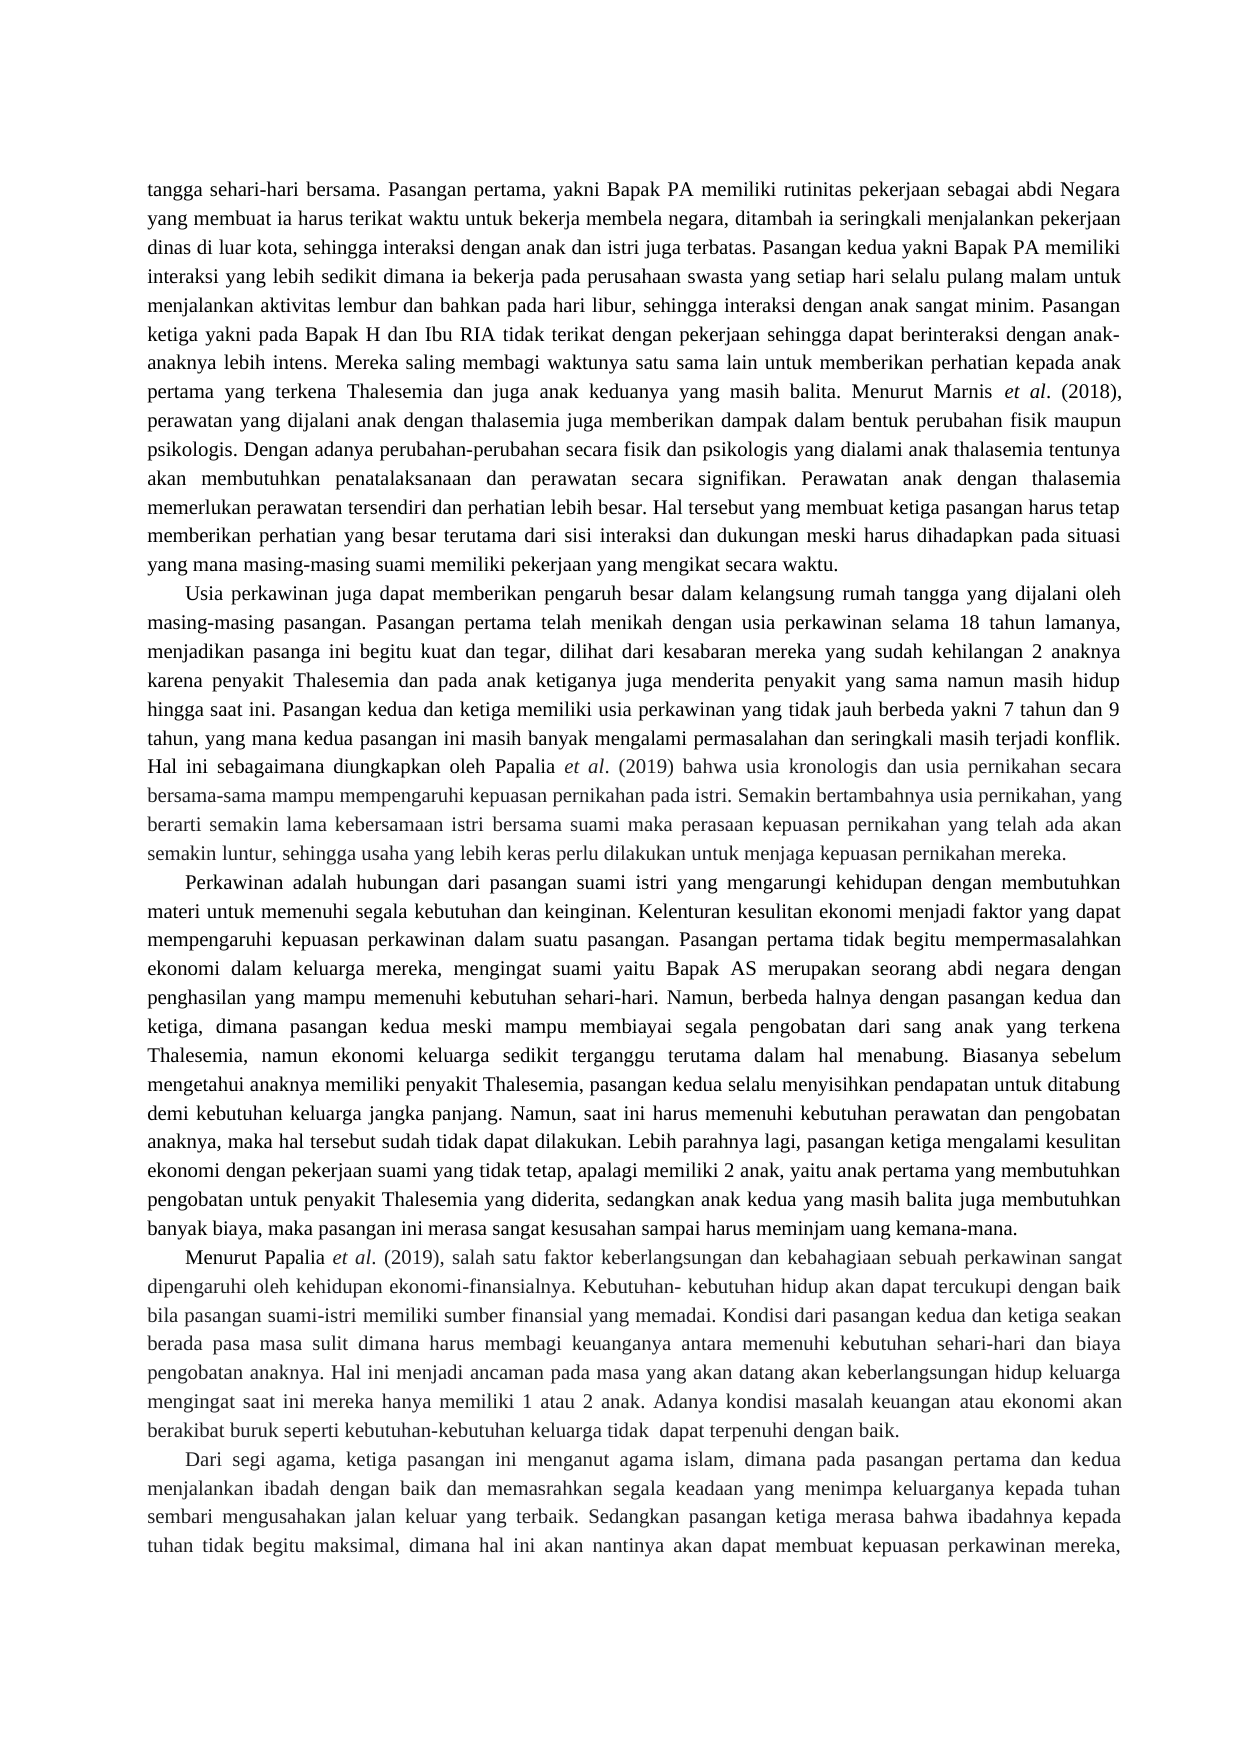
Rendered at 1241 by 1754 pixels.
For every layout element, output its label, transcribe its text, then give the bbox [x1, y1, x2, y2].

text Perkawinan adalah hubungan dari pasangan suami istri yang mengarungi kehidupan dengan membutuhkan materi untuk memenuhi segala kebutuhan dan keinginan. Kelenturan kesulitan ekonomi menjadi faktor yang dapat mempengaruhi kepuasan perkawinan dalam suatu pasangan. Pasangan pertama tidak begitu mempermasalahkan ekonomi dalam keluarga mereka, mengingat suami yaitu Bapak AS merupakan seorang abdi negara dengan penghasilan yang mampu memenuhi kebutuhan sehari-hari. Namun, berbeda halnya dengan pasangan kedua dan ketiga, dimana pasangan kedua meski mampu membiayai segala pengobatan dari sang anak yang terkena Thalesemia, namun ekonomi keluarga sedikit terganggu terutama dalam hal menabung. Biasanya sebelum mengetahui anaknya memiliki penyakit Thalesemia, pasangan kedua selalu menyisihkan pendapatan untuk ditabung demi kebutuhan keluarga jangka panjang. Namun, saat ini harus memenuhi kebutuhan perawatan dan pengobatan anaknya, maka hal tersebut sudah tidak dapat dilakukan. Lebih parahnya lagi, pasangan ketiga mengalami kesulitan ekonomi dengan pekerjaan suami yang tidak tetap, apalagi memiliki 2 anak, yaitu anak pertama yang membutuhkan pengobatan untuk penyakit Thalesemia yang diderita, sedangkan anak kedua yang masih balita juga membutuhkan banyak biaya, maka pasangan ini merasa sangat kesusahan sampai harus meminjam uang kemana-mana. [147, 870, 1122, 1240]
text Usia perkawinan juga dapat memberikan pengaruh besar dalam kelangsung rumah tangga yang dijalani oleh masing-masing pasangan. Pasangan pertama telah menikah dengan usia perkawinan selama 18 tahun lamanya, menjadikan pasanga ini begitu kuat dan tegar, dilihat dari kesabaran mereka yang sudah kehilangan 2 anaknya karena penyakit Thalesemia dan pada anak ketiganya juga menderita penyakit yang sama namun masih hidup hingga saat ini. Pasangan kedua dan ketiga memiliki usia perkawinan yang tidak jauh berbeda yakni 7 tahun dan 9 tahun, yang mana kedua pasangan ini masih banyak mengalami permasalahan dan seringkali masih terjadi konflik. Hal ini sebagaimana diungkapkan oleh Papalia et al. (2019) bahwa usia kronologis dan usia pernikahan secara bersama-sama mampu mempengaruhi kepuasan pernikahan pada istri. Semakin bertambahnya usia pernikahan, yang berarti semakin lama kebersamaan istri bersama suami maka perasaan kepuasan pernikahan yang telah ada akan semakin luntur, sehingga usaha yang lebih keras perlu dilakukan untuk menjaga kepuasan pernikahan mereka. [147, 581, 1122, 865]
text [147, 177, 1122, 576]
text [147, 1447, 1122, 1557]
text Menurut Papalia et al. (2019), salah satu faktor keberlangsungan dan kebahagiaan sebuah perkawinan sangat dipengaruhi oleh kehidupan ekonomi-finansialnya. Kebutuhan- kebutuhan hidup akan dapat tercukupi dengan baik bila pasangan suami-istri memiliki sumber finansial yang memadai. Kondisi dari pasangan kedua dan ketiga seakan berada pasa masa sulit dimana harus membagi keuanganya antara memenuhi kebutuhan sehari-hari dan biaya pengobatan anaknya. Hal ini menjadi ancaman pada masa yang akan datang akan keberlangsungan hidup keluarga mengingat saat ini mereka hanya memiliki 1 atau 2 anak. Adanya kondisi masalah keuangan atau ekonomi akan berakibat buruk seperti kebutuhan-kebutuhan keluarga tidak dapat terpenuhi dengan baik. [147, 1245, 1122, 1442]
